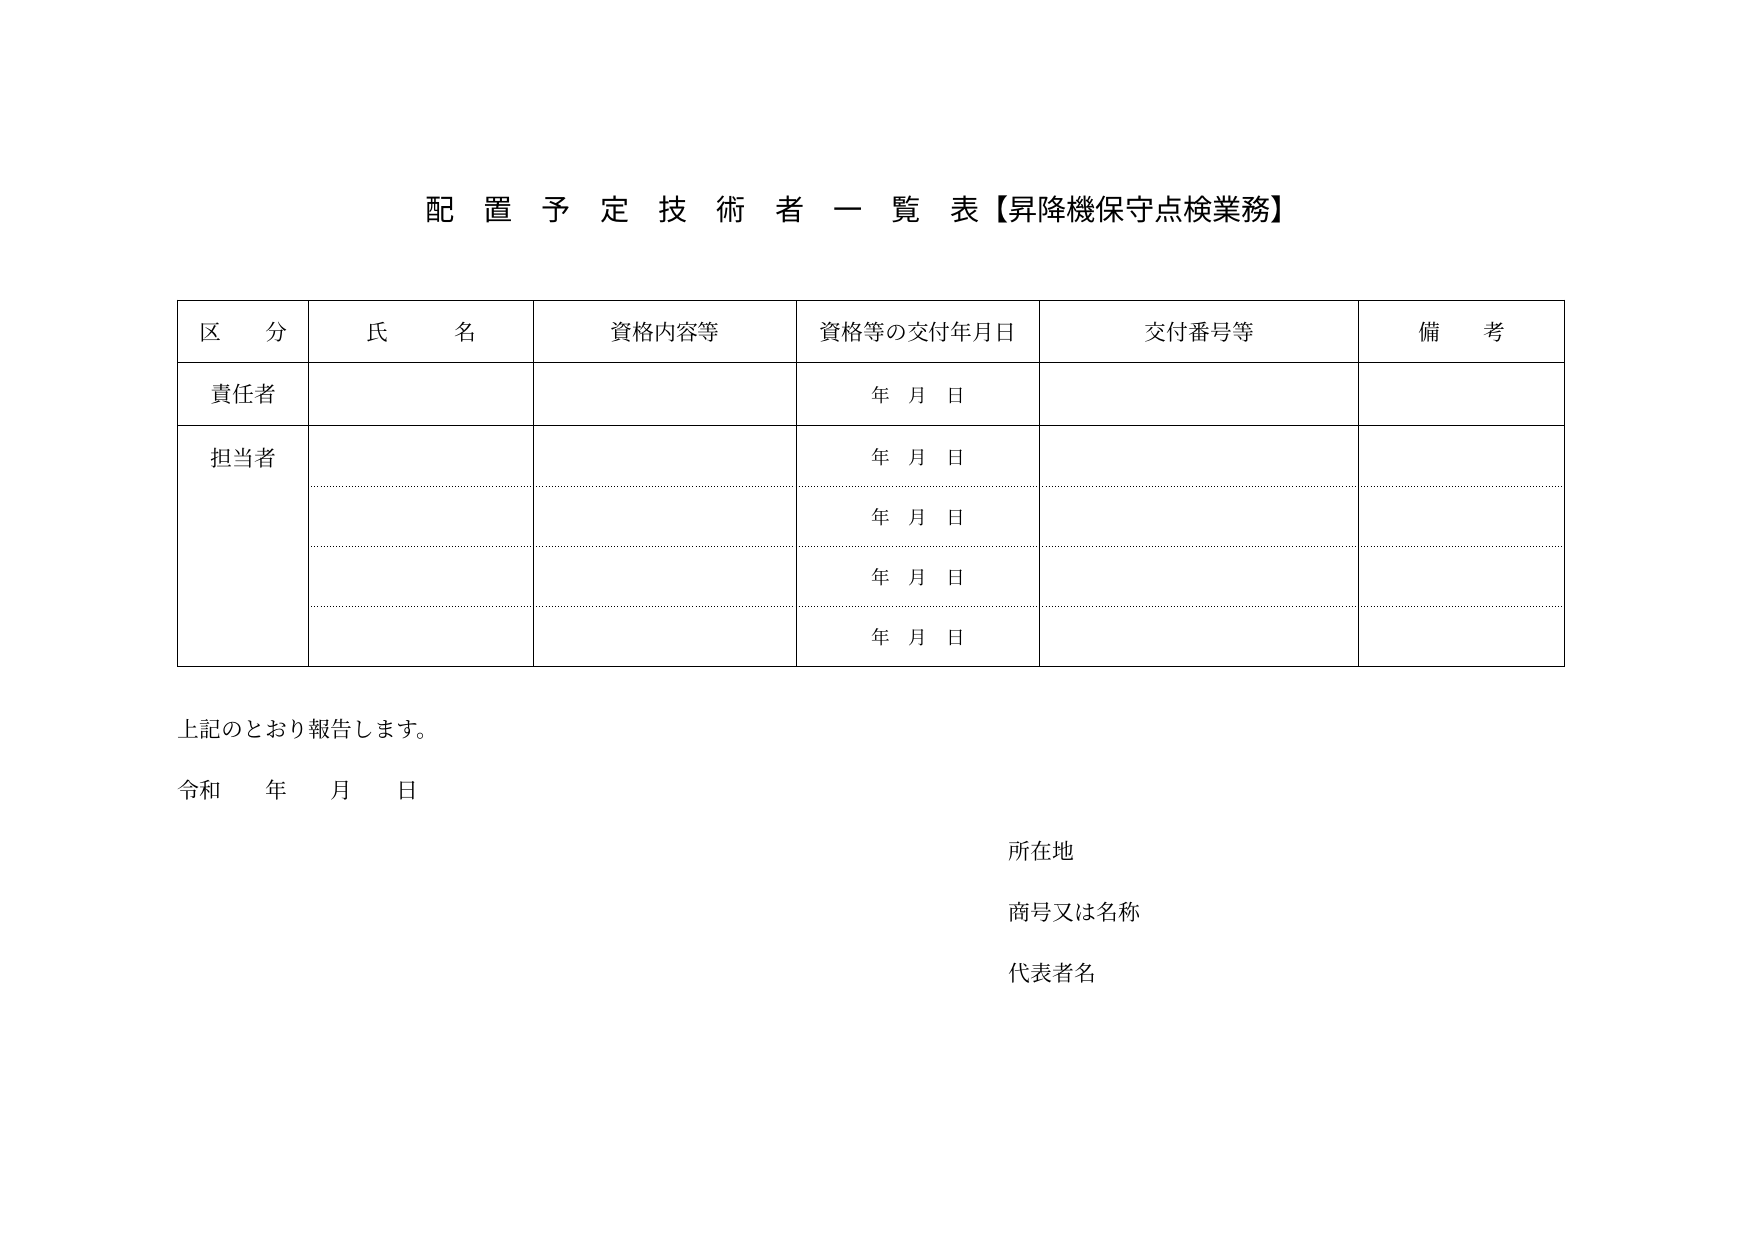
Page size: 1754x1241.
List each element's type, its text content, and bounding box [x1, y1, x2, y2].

table_cell 担当者 [178, 426, 308, 666]
table_cell [309, 363, 533, 425]
table_cell 年 月 日 [797, 363, 1039, 425]
text 配 置 予 定 技 術 者 一 覧 表【昇降機保守点検業務】 [177, 177, 1547, 238]
text 上記のとおり報告します。 [177, 697, 1547, 758]
table_cell [1359, 486, 1564, 546]
table_cell [309, 546, 533, 606]
table_header 資格等の交付年月日 [797, 301, 1039, 362]
table_cell 年 月 日 [797, 426, 1039, 486]
table_cell 年 月 日 [797, 546, 1039, 606]
table_cell 年 月 日 [797, 606, 1039, 666]
text 代表者名 [177, 941, 1547, 1002]
text 令和 年 月 日 [177, 758, 1547, 819]
table_cell [534, 486, 796, 546]
table_header 備 考 [1359, 301, 1564, 362]
table_cell [1040, 546, 1358, 606]
table_cell [534, 363, 796, 425]
table_cell [1359, 606, 1564, 666]
table_cell [534, 426, 796, 486]
table_cell [309, 486, 533, 546]
table_cell [1040, 486, 1358, 546]
table_cell [1359, 546, 1564, 606]
table_cell [309, 426, 533, 486]
text 所在地 [177, 819, 1547, 880]
table_cell [309, 606, 533, 666]
table_cell [534, 606, 796, 666]
text 商号又は名称 [177, 880, 1547, 941]
table_cell [534, 546, 796, 606]
table_header 区 分 [178, 301, 308, 362]
table_cell 責任者 [178, 363, 308, 425]
table_cell [1359, 363, 1564, 425]
table_cell [1040, 363, 1358, 425]
table_header 交付番号等 [1040, 301, 1358, 362]
table_cell [1040, 606, 1358, 666]
table_header 資格内容等 [534, 301, 796, 362]
table_header 氏 名 [309, 301, 533, 362]
table_cell 年 月 日 [797, 486, 1039, 546]
table_cell [1040, 426, 1358, 486]
table_cell [1359, 426, 1564, 486]
